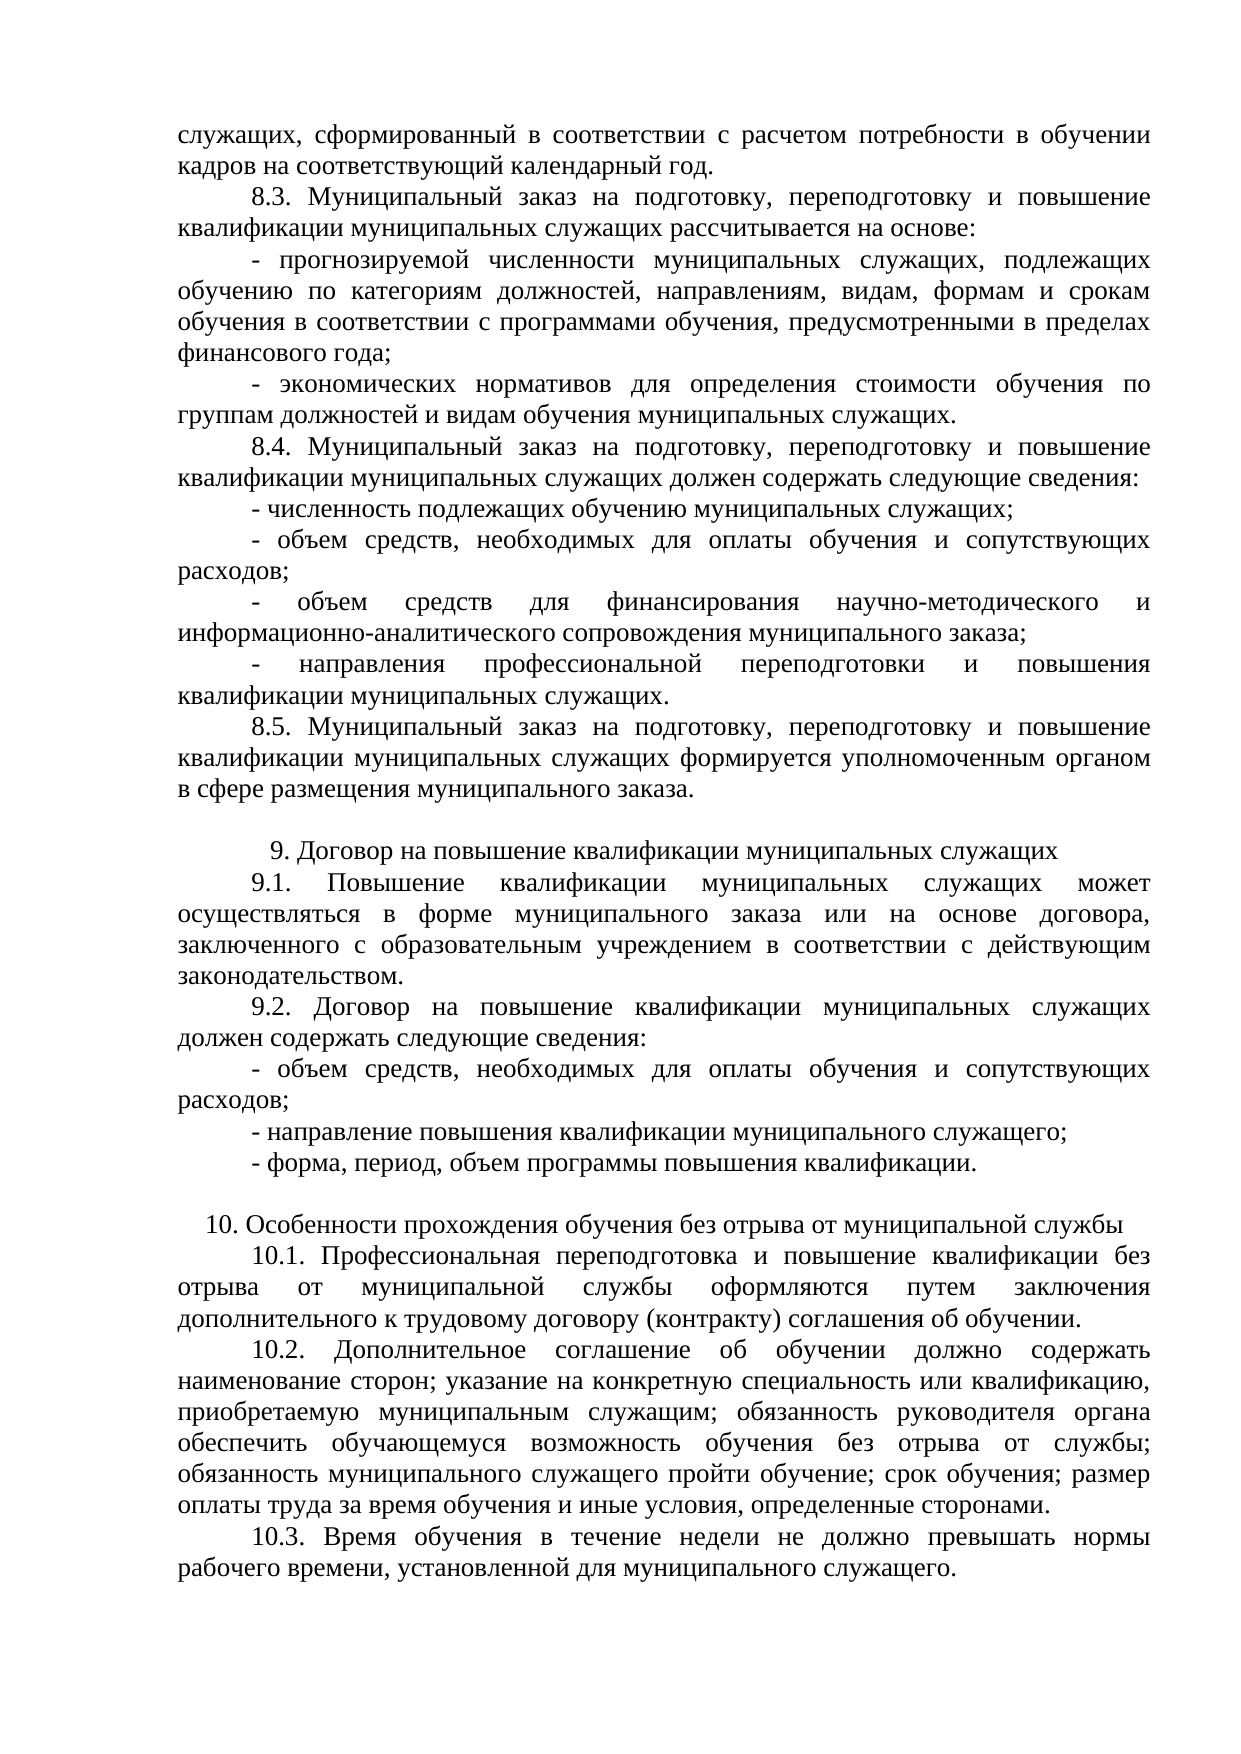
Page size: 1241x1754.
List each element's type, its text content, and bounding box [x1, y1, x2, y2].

text 10. Особенности прохождения обучения без отрыва от муниципальной службы [177, 1208, 1152, 1239]
text - численность подлежащих обучению муниципальных служащих; [177, 492, 1152, 523]
text 9.1. Повышение квалификации муниципальных служащих может осуществляться в форме муниципального заказа или на основе договора, заключенного с образовательным учреждением в соответствии с действующим законодательством. [177, 866, 1152, 990]
text - объем средств, необходимых для оплаты обучения и сопутствующих расходов; [177, 523, 1152, 585]
text - прогнозируемой численности муниципальных служащих, подлежащих обучению по категориям должностей, направлениям, видам, формам и срокам обучения в соответствии с программами обучения, предусмотренными в пределах финансового года; [177, 243, 1152, 367]
text 9.2. Договор на повышение квалификации муниципальных служащих должен содержать следующие сведения: [177, 990, 1152, 1052]
text - объем средств для финансирования научно-методического и информационно-аналитического сопровождения муниципального заказа; [177, 585, 1152, 648]
text - направления профессиональной переподготовки и повышения квалификации муниципальных служащих. [177, 648, 1152, 710]
text 10.2. Дополнительное соглашение об обучении должно содержать наименование сторон; указание на конкретную специальность или квалификацию, приобретаемую муниципальным служащим; обязанность руководителя органа обеспечить обучающемуся возможность обучения без отрыва от службы; обязанность муниципального служащего пройти обучение; срок обучения; размер оплаты труда за время обучения и иные условия, определенные сторонами. [177, 1333, 1152, 1520]
text - направление повышения квалификации муниципального служащего; [177, 1115, 1152, 1146]
text 10.1. Профессиональная переподготовка и повышение квалификации без отрыва от муниципальной службы оформляются путем заключения дополнительного к трудовому договору (контракту) соглашения об обучении. [177, 1239, 1152, 1333]
text 9. Договор на повышение квалификации муниципальных служащих [177, 834, 1152, 866]
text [177, 118, 1152, 180]
text 8.5. Муниципальный заказ на подготовку, переподготовку и повышение квалификации муниципальных служащих формируется уполномоченным органом в сфере размещения муниципального заказа. [177, 710, 1152, 803]
text 8.3. Муниципальный заказ на подготовку, переподготовку и повышение квалификации муниципальных служащих рассчитывается на основе: [177, 180, 1152, 243]
text - форма, период, объем программы повышения квалификации. [177, 1146, 1152, 1177]
text - экономических нормативов для определения стоимости обучения по группам должностей и видам обучения муниципальных служащих. [177, 367, 1152, 429]
text 8.4. Муниципальный заказ на подготовку, переподготовку и повышение квалификации муниципальных служащих должен содержать следующие сведения: [177, 429, 1152, 492]
text 10.3. Время обучения в течение недели не должно превышать нормы рабочего времени, установленной для муниципального служащего. [177, 1520, 1152, 1582]
text - объем средств, необходимых для оплаты обучения и сопутствующих расходов; [177, 1052, 1152, 1115]
